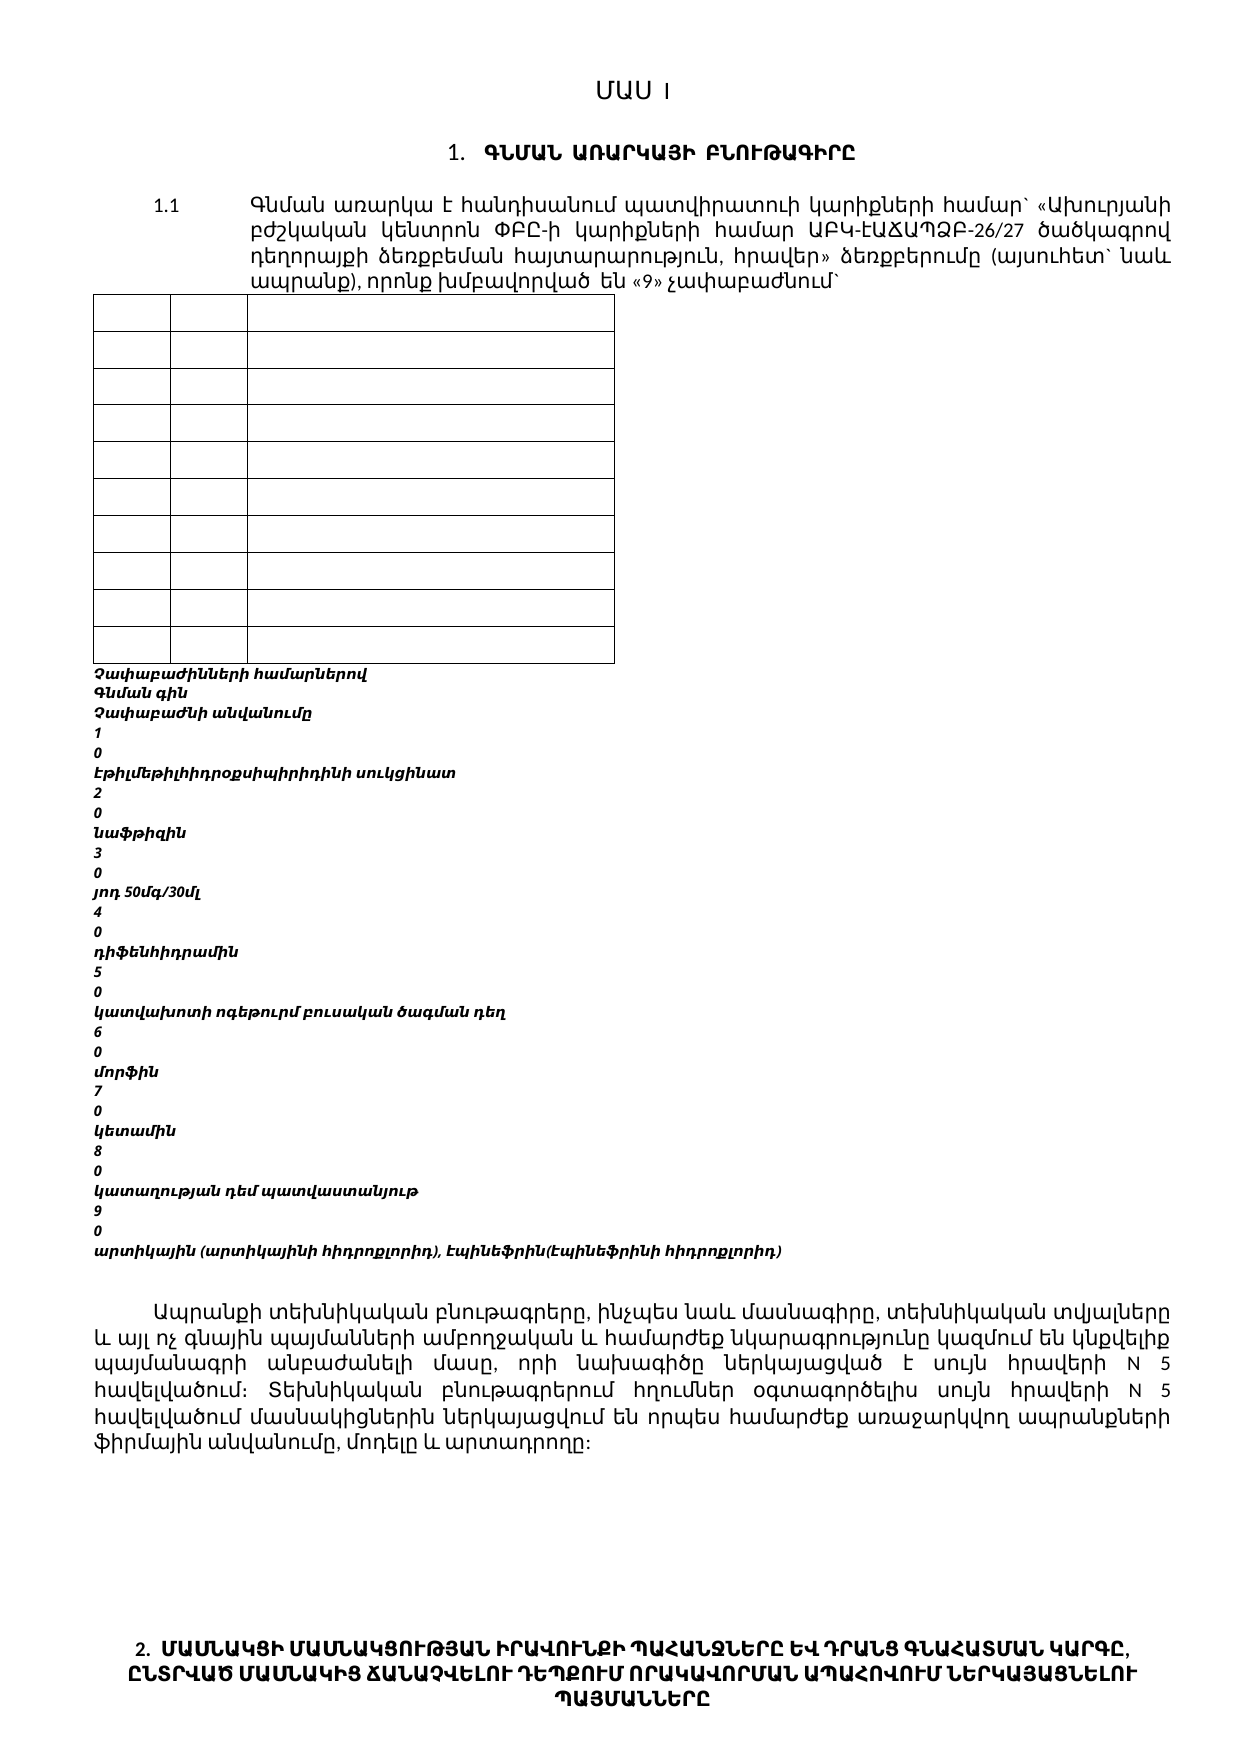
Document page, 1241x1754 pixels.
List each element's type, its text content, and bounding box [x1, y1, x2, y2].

list ԳՆՄԱՆ ԱՌԱՐԿԱՅԻ ԲՆՈՒԹԱԳԻՐԸ [131, 136, 1171, 167]
text Ապրանքի տեխնիկական բնութագրերը, ինչպես նաև մասնագիրը, տեխնիկական տվյալները և այլ ոչ գնային պայմանների ամբողջական և համարժեք նկարագրությունը կազմում են կնքվելիք պայմանագրի անբաժանելի մասը, որի նախագիծը ներկայացված է սույն հրավերի N 5 հավելվածում։ Տեխնիկական բնութագրերում հղումներ օգտագործելիս սույն հրավերի N 5 հավելվածում մասնակիցներին ներկայացվում են որպես համարժեք առաջարկվող ապրանքների ֆիրմային անվանումը, մոդելը և արտադրողը: [94, 1299, 1171, 1455]
text 2. ՄԱՍՆԱԿՑԻ ՄԱՍՆԱԿՑՈՒԹՅԱՆ ԻՐԱՎՈՒՆՔԻ ՊԱՀԱՆՋՆԵՐԸ ԵՎ ԴՐԱՆՑ ԳՆԱՀԱՏՄԱՆ ԿԱՐԳԸ, ԸՆՏՐՎԱԾ ՄԱՍՆԱԿԻՑ ՃԱՆԱՉՎԵԼՈՒ ԴԵՊՔՈՒՄ ՈՐԱԿԱՎՈՐՄԱՆ ԱՊԱՀՈՎՈՒՄ ՆԵՐԿԱՅԱՑՆԵԼՈՒ ՊԱՅՄԱՆՆԵՐԸ [94, 1636, 1171, 1712]
text ՄԱՍ I [94, 75, 1171, 106]
subtitle Գնման առարկա է հանդիսանում պատվիրատուի կարիքների համար` «Ախուրյանի բժշկական կենտրոն ՓԲԸ-ի կարիքների համար ԱԲԿ-էԱՃԱՊՁԲ-26/27 ծածկագրով դեղորայքի ձեռքբեման հայտարարություն, հրավեր» ձեռքբերումը (այսուհետ` նաև ապրանք), որոնք խմբավորված են «9» չափաբաժնում` [153, 192, 1171, 294]
